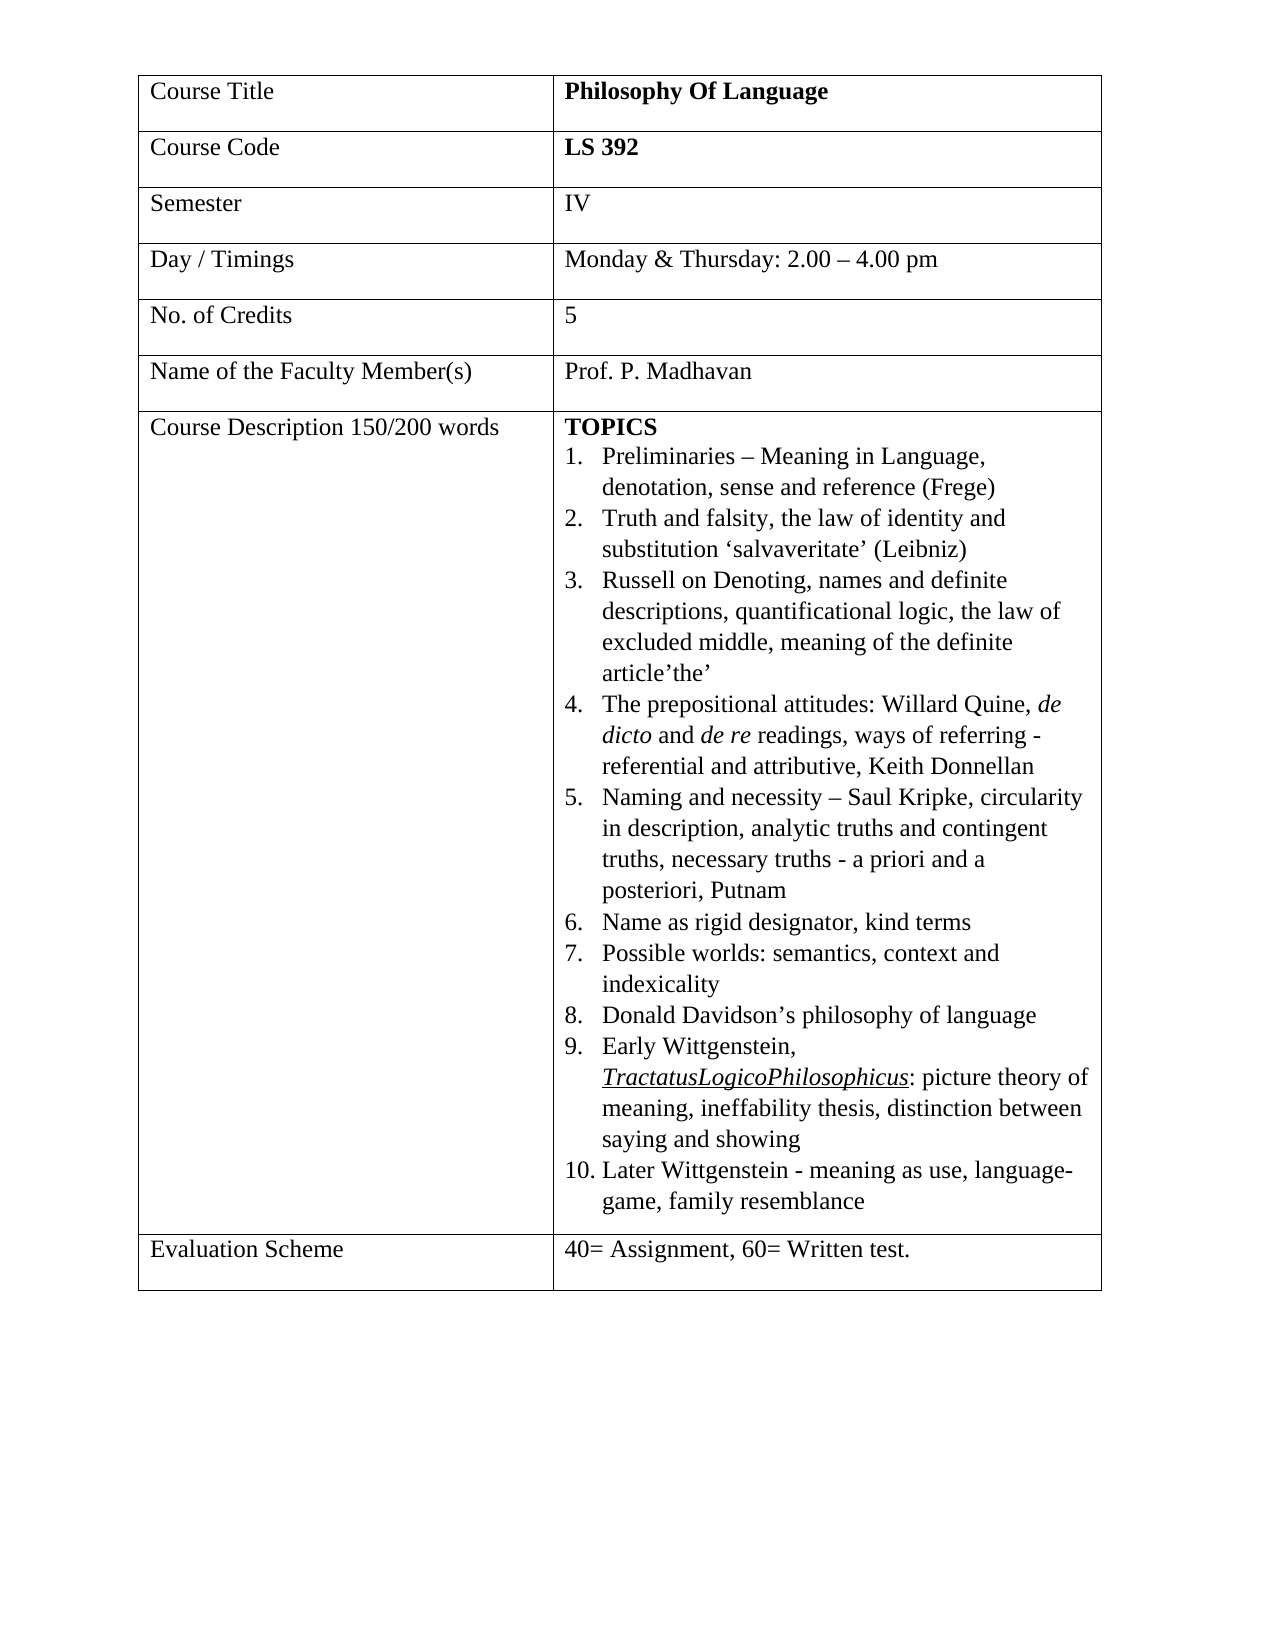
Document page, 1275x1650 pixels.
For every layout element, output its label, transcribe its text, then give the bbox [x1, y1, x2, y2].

table_cell Course Description 150/200 words [139, 412, 553, 1233]
table_cell LS 392 [554, 132, 1101, 187]
table_cell Name of the Faculty Member(s) [139, 356, 553, 411]
table_cell 40= Assignment, 60= Written test. [554, 1235, 1101, 1289]
table_cell 5 [554, 300, 1101, 355]
table_cell Course Code [139, 132, 553, 187]
table_cell TOPICS Preliminaries – Meaning in Language, denotation, sense and reference (Frege) Truth and falsity, the law of identity and substitution ‘salvaveritate’ (Leibniz) Russell on Denoting, names and definite descriptions, quantificational logic, the law of excluded middle, meaning of the definite article’the’ The prepositional attitudes: Willard Quine, de dicto and de re readings, ways of referring - referential and attributive, Keith Donnellan Naming and necessity – Saul Kripke, circularity in description, analytic truths and contingent truths, necessary truths - a priori and a posteriori, Putnam Name as rigid designator, kind terms Possible worlds: semantics, context and indexicality Donald Davidson’s philosophy of language Early Wittgenstein, TractatusLogicoPhilosophicus: picture theory of meaning, ineffability thesis, distinction between saying and showing Later Wittgenstein - meaning as use, language-game, family resemblance [554, 412, 1101, 1233]
table_header Philosophy Of Language [554, 76, 1101, 131]
table_header Course Title [139, 76, 553, 131]
table_cell No. of Credits [139, 300, 553, 355]
table_cell Evaluation Scheme [139, 1235, 553, 1289]
table_cell Day / Timings [139, 244, 553, 299]
table_cell IV [554, 188, 1101, 243]
table_cell Monday & Thursday: 2.00 – 4.00 pm [554, 244, 1101, 299]
table_cell Semester [139, 188, 553, 243]
table_cell Prof. P. Madhavan [554, 356, 1101, 411]
